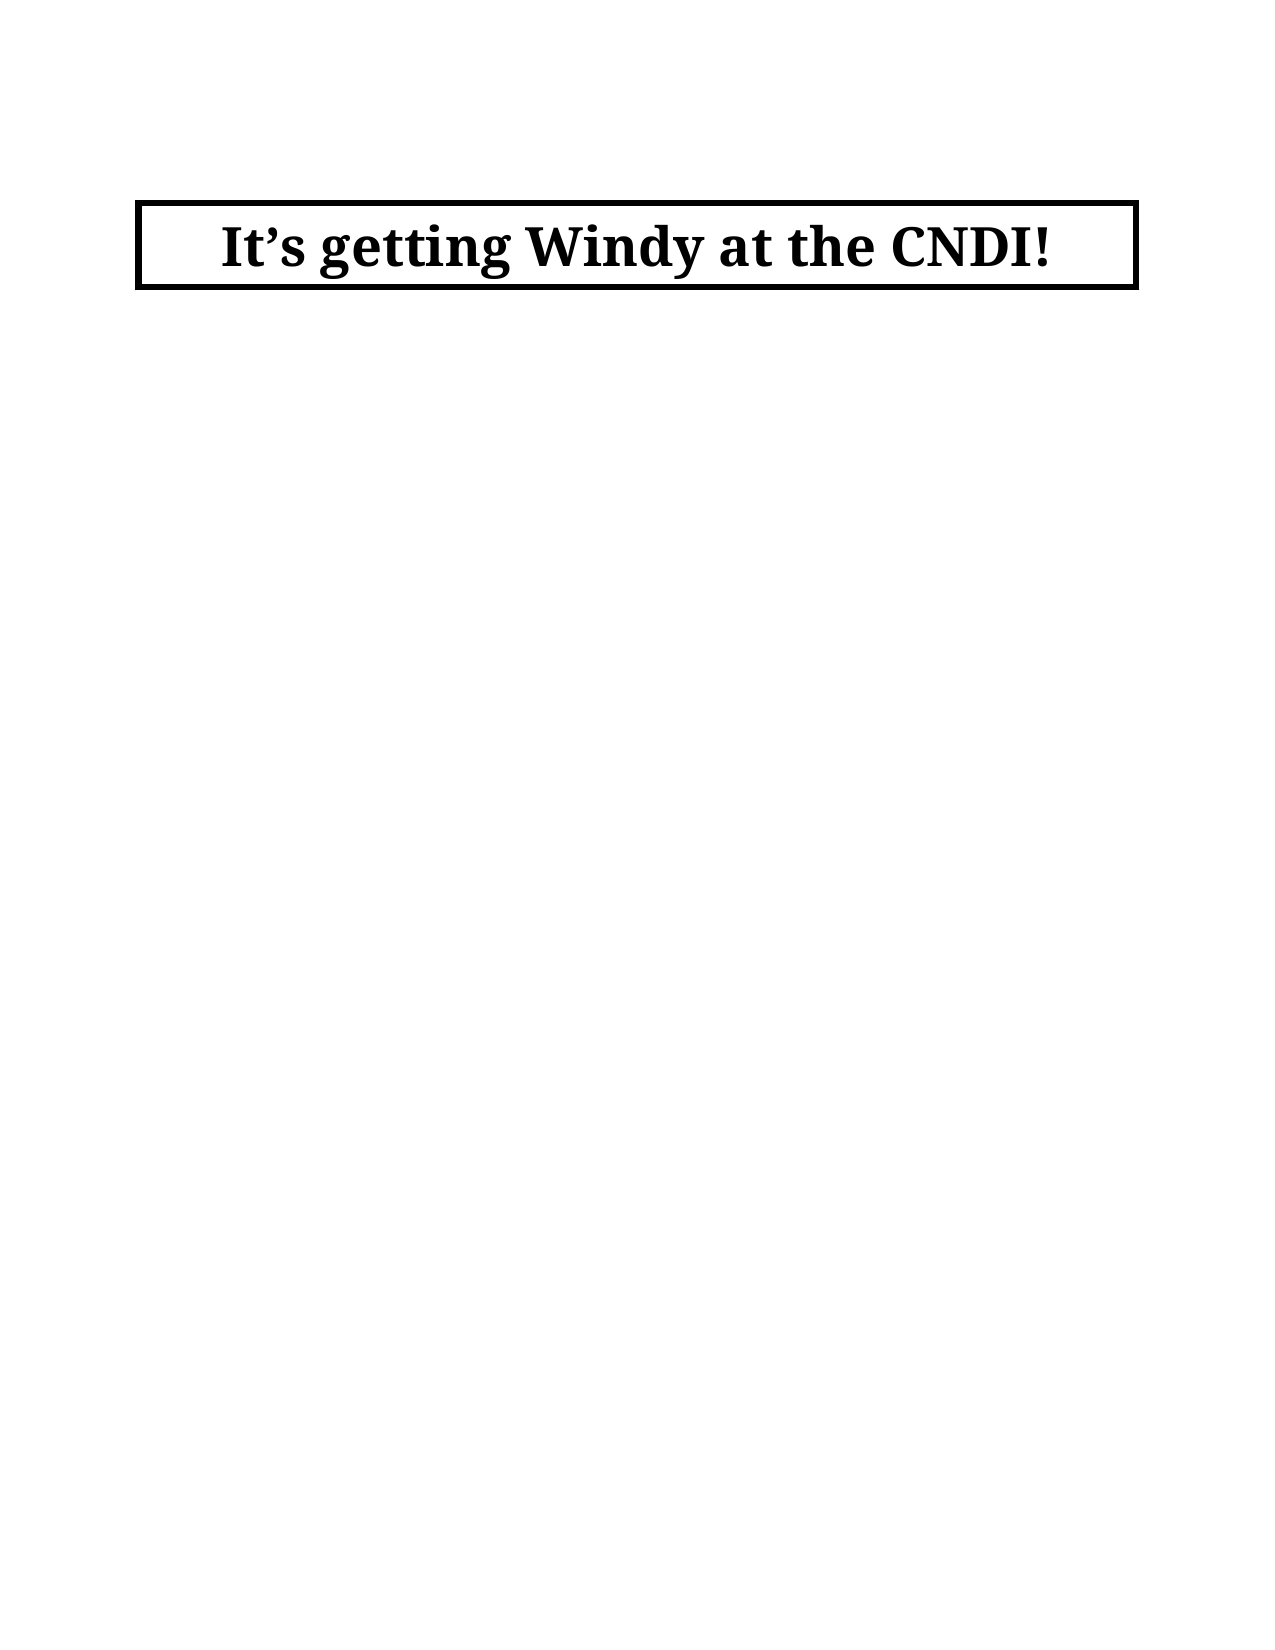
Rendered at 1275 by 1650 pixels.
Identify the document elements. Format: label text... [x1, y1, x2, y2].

subtitle It’s getting Windy at the CNDI! [142, 206, 1133, 284]
